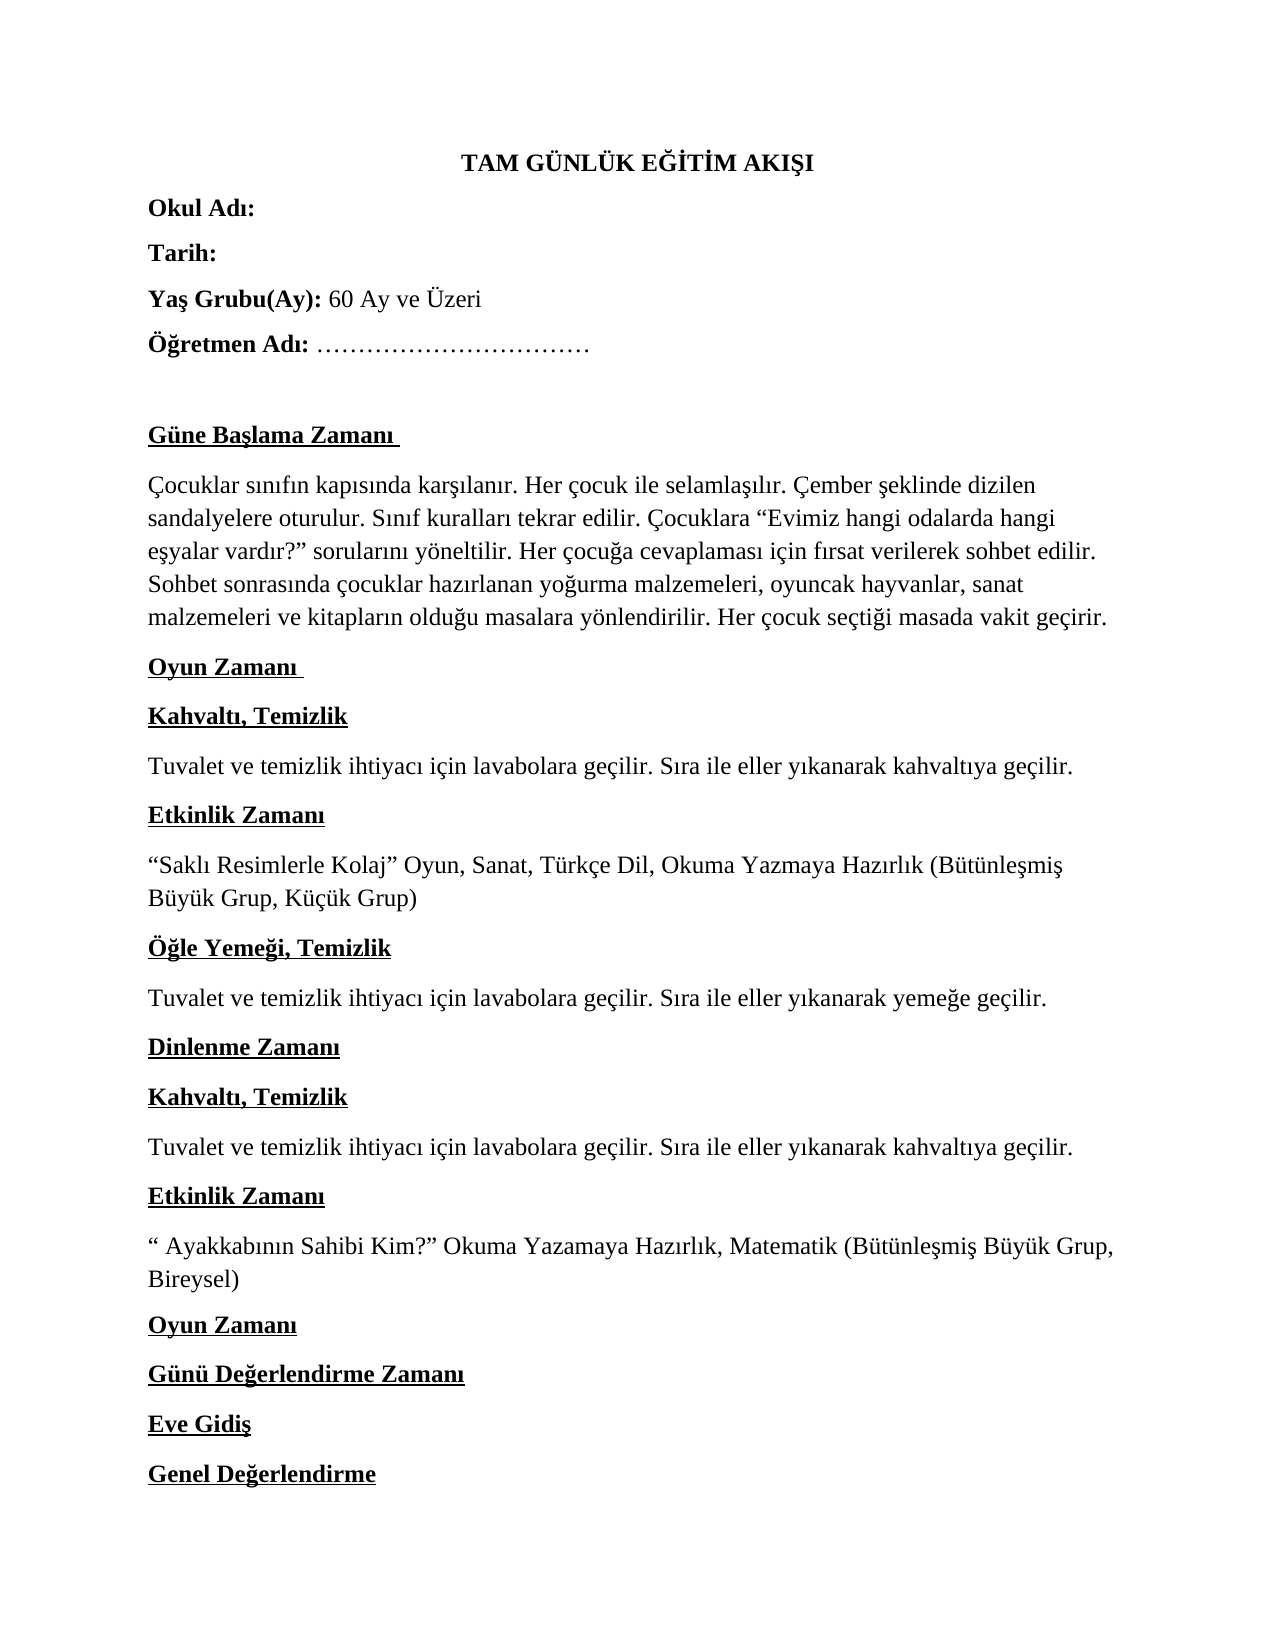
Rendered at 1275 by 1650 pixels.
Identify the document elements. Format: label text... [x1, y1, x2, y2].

text Okul Adı: [148, 193, 1127, 222]
text Tuvalet ve temizlik ihtiyacı için lavabolara geçilir. Sıra ile eller yıkanarak yemeğe geçilir. [148, 983, 1127, 1011]
text Öğle Yemeği, Temizlik [148, 933, 1127, 962]
text “Saklı Resimlerle Kolaj” Oyun, Sanat, Türkçe Dil, Okuma Yazmaya Hazırlık (Bütünleşmiş Büyük Grup, Küçük Grup) [148, 850, 1127, 912]
text Yaş Grubu(Ay): 60 Ay ve Üzeri [148, 284, 1127, 313]
text Tuvalet ve temizlik ihtiyacı için lavabolara geçilir. Sıra ile eller yıkanarak kahvaltıya geçilir. [148, 751, 1127, 780]
text Günü Değerlendirme Zamanı [148, 1359, 1127, 1388]
text Dinlenme Zamanı [148, 1032, 1127, 1061]
text Eve Gidiş [148, 1409, 1127, 1438]
text Öğretmen Adı: …………………………… [148, 329, 1127, 358]
text Kahvaltı, Temizlik [148, 1082, 1127, 1111]
text Çocuklar sınıfın kapısında karşılanır. Her çocuk ile selamlaşılır. Çember şeklinde dizilen sandalyelere oturulur. Sınıf kuralları tekrar edilir. Çocuklara “Evimiz hangi odalarda hangi eşyalar vardır?” sorularını yöneltilir. Her çocuğa cevaplaması için fırsat verilerek sohbet edilir. Sohbet sonrasında çocuklar hazırlanan yoğurma malzemeleri, oyuncak hayvanlar, sanat malzemeleri ve kitapların olduğu masalara yönlendirilir. Her çocuk seçtiği masada vakit geçirir. [148, 470, 1127, 631]
text Etkinlik Zamanı [148, 1181, 1127, 1210]
text Oyun Zamanı [148, 652, 1127, 680]
text Tuvalet ve temizlik ihtiyacı için lavabolara geçilir. Sıra ile eller yıkanarak kahvaltıya geçilir. [148, 1132, 1127, 1161]
text Kahvaltı, Temizlik [148, 701, 1127, 730]
text TAM GÜNLÜK EĞİTİM AKIŞI [148, 148, 1127, 176]
text Güne Başlama Zamanı [148, 420, 1127, 449]
text Etkinlik Zamanı [148, 801, 1127, 829]
text Tarih: [148, 238, 1127, 267]
text “ Ayakkabının Sahibi Kim?” Okuma Yazamaya Hazırlık, Matematik (Bütünleşmiş Büyük Grup, Bireysel) [148, 1231, 1127, 1293]
text Oyun Zamanı [148, 1310, 1127, 1338]
text Genel Değerlendirme [148, 1459, 1127, 1487]
